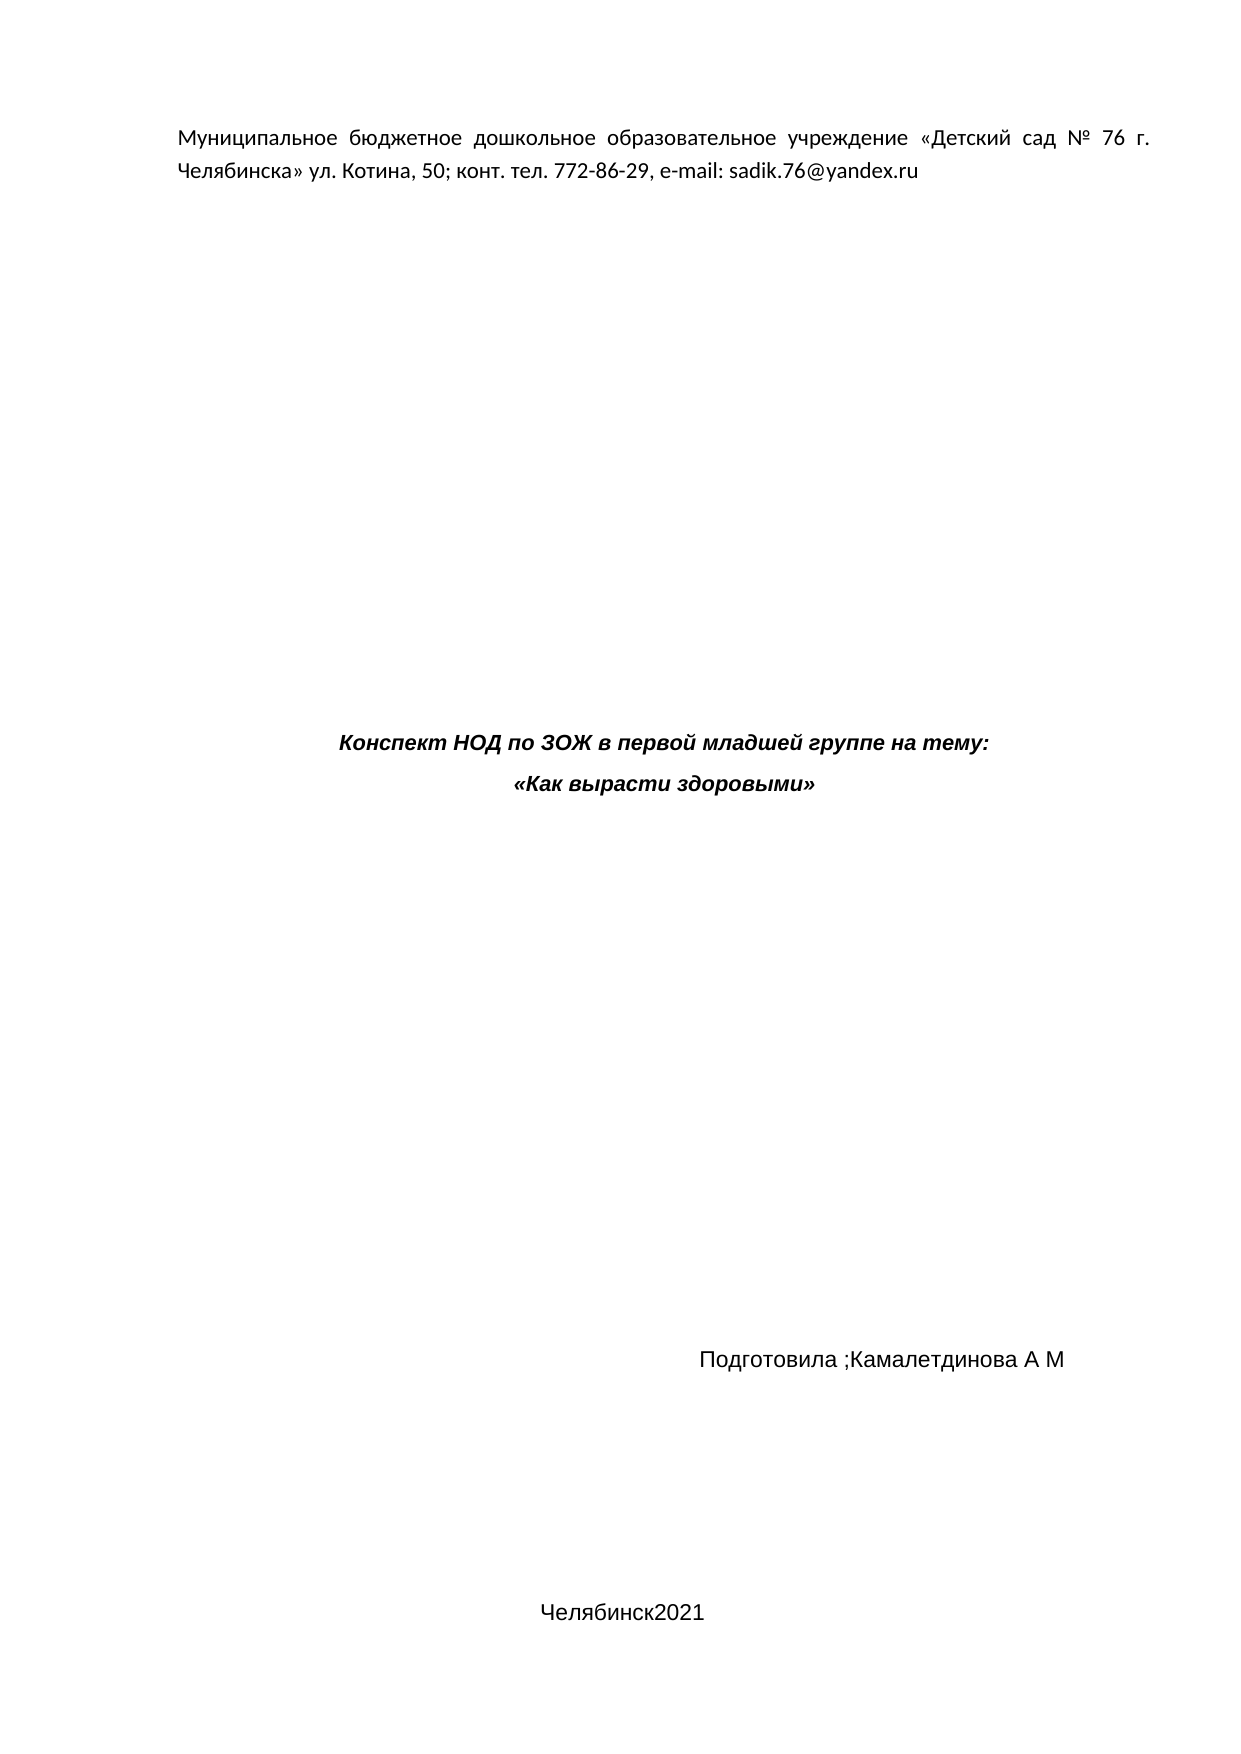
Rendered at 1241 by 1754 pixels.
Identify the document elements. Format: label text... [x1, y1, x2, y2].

text Подготовила ;Камалетдинова А М [177, 1346, 1152, 1373]
text Челябинск2021 [177, 1599, 1152, 1626]
text Муниципальное бюджетное дошкольное образовательное учреждение «Детский сад № 76 г. Челябинска» ул. Котина, 50; конт. тел. 772-86-29, e-mail: sadik.76@yandex.ru [177, 118, 1152, 184]
text «Как вырасти здоровыми» [177, 771, 1152, 796]
text Конспект НОД по ЗОЖ в первой младшей группе на тему: [177, 730, 1152, 755]
